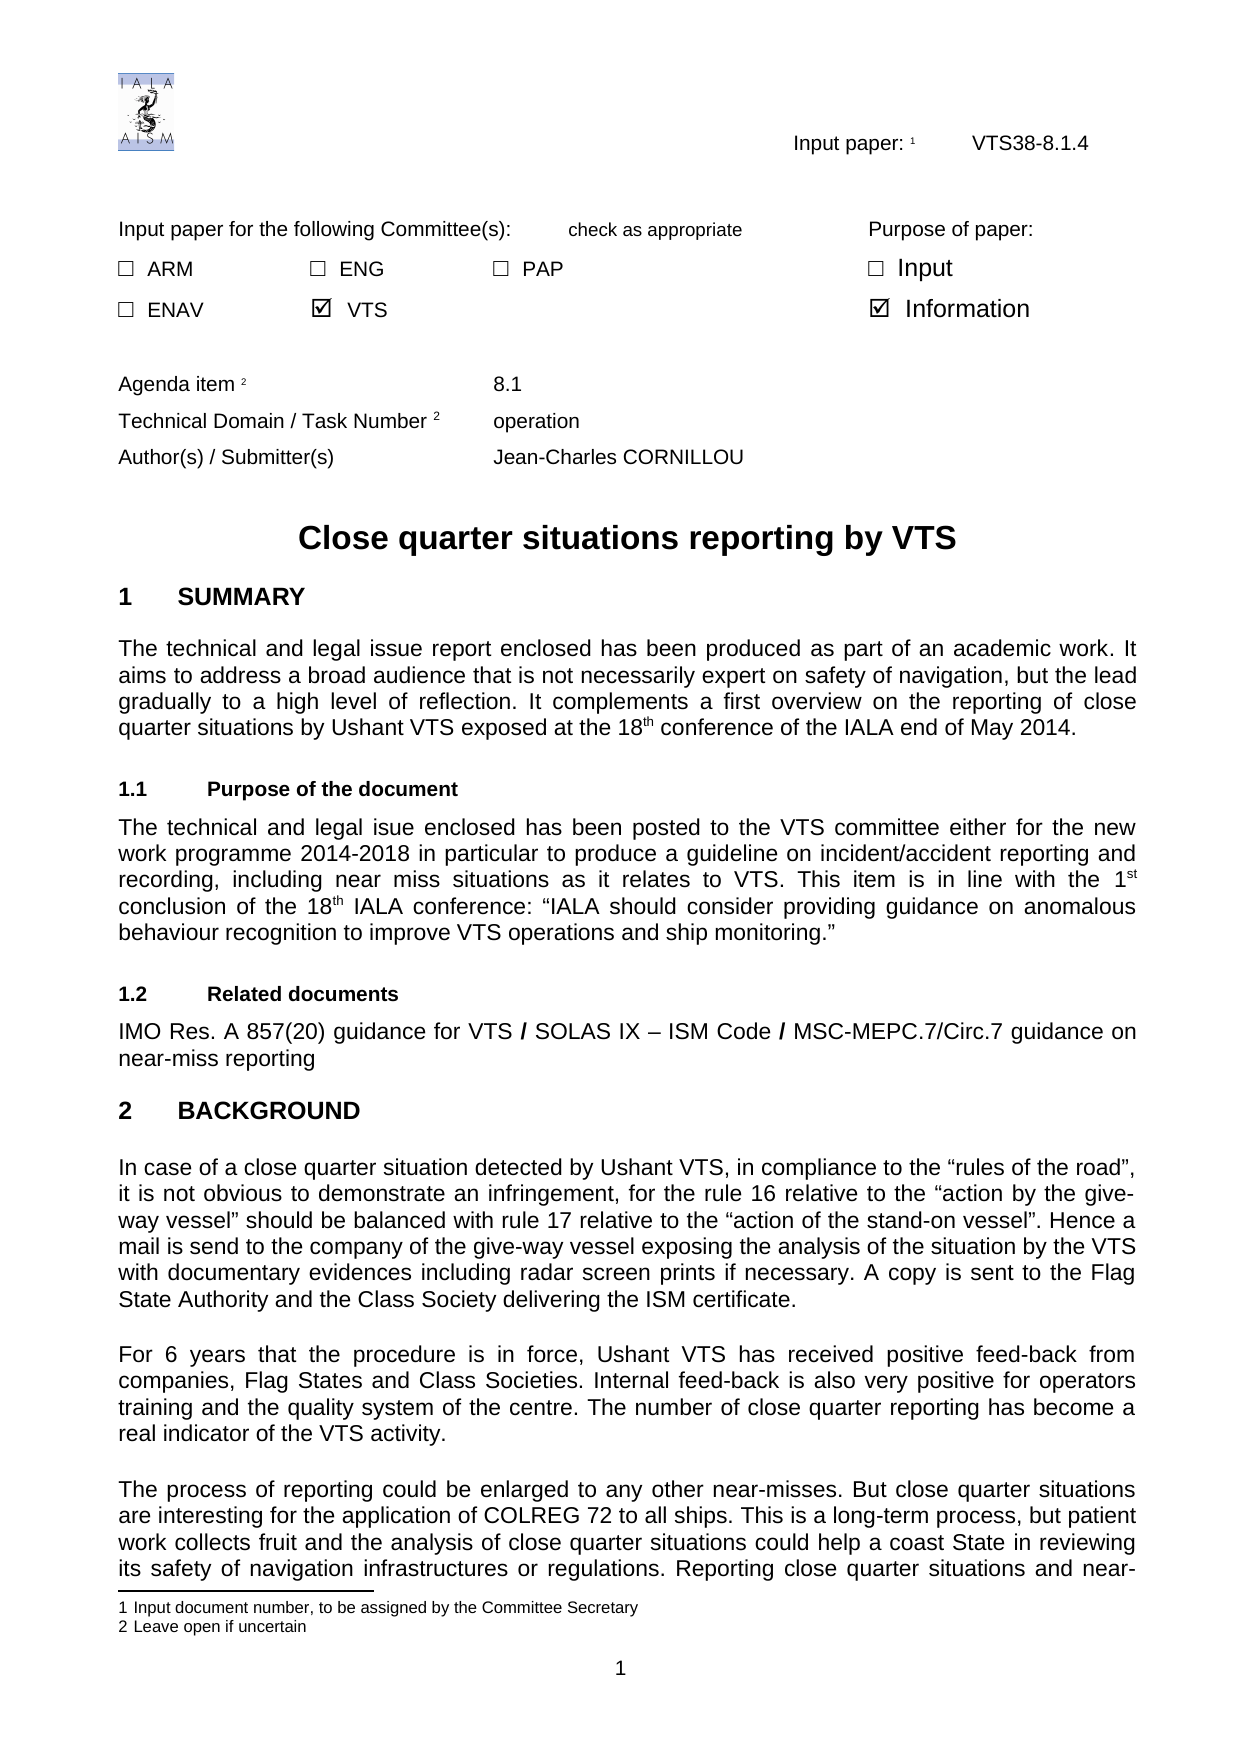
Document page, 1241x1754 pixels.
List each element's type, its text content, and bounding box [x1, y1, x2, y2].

title Close quarter situations reporting by VTS [118, 518, 1137, 556]
text The technical and legal isue enclosed has been posted to the VTS committee either for the new work programme 2014-2018 in particular to produce a guideline on incident/accident reporting and recording, including near miss situations as it relates to VTS. This item is in line with the 1st conclusion of the 18th IALA conference: “IALA should consider providing guidance on anomalous behaviour recognition to improve VTS operations and ship monitoring.” [118, 813, 1137, 945]
picture [118, 73, 175, 151]
text The technical and legal issue report enclosed has been produced as part of an academic work. It aims to address a broad audience that is not necessarily expert on safety of navigation, but the lead gradually to a high level of reflection. It complements a first overview on the reporting of close quarter situations by Ushant VTS exposed at the 18th conference of the IALA end of May 2014. [118, 635, 1137, 741]
subtitle Summary [118, 581, 1137, 610]
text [118, 1476, 1137, 1581]
text Author(s) / Submitter(s) Jean-Charles CORNILLOU [118, 445, 1137, 469]
text For 6 years that the procedure is in force, Ushant VTS has received positive feed-back from companies, Flag States and Class Societies. Internal feed-back is also very positive for operators training and the quality system of the centre. The number of close quarter reporting has become a real indicator of the VTS activity. [118, 1341, 1137, 1447]
text Agenda item 8.1 [118, 372, 1137, 396]
text IMO Res. A 857(20) guidance for VTS / SOLAS IX – ISM Code / MSC-MEPC.7/Circ.7 guidance on near-miss reporting [118, 1018, 1137, 1071]
text □ ARM □ ENG □ PAP □ Input [118, 253, 1137, 282]
text Input paper: VTS38-8.1.4 [118, 74, 1137, 155]
text In case of a close quarter situation detected by Ushant VTS, in compliance to the “rules of the road”, it is not obvious to demonstrate an infringement, for the rule 16 relative to the “action by the give-way vessel” should be balanced with rule 17 relative to the “action of the stand-on vessel”. Hence a mail is send to the company of the give-way vessel exposing the analysis of the situation by the VTS with documentary evidences including radar screen prints if necessary. A copy is sent to the Flag State Authority and the Class Society delivering the ISM certificate. [118, 1154, 1137, 1312]
text Technical Domain / Task Number 2 operation [118, 409, 1137, 433]
subtitle Background [118, 1096, 1137, 1125]
subtitle Purpose of the document [118, 777, 1137, 801]
text □ ENAV VTS Information [118, 294, 1137, 323]
text Input paper for the following Committee(s): check as appropriate Purpose of paper: [118, 217, 1137, 241]
subtitle Related documents [118, 982, 1137, 1006]
